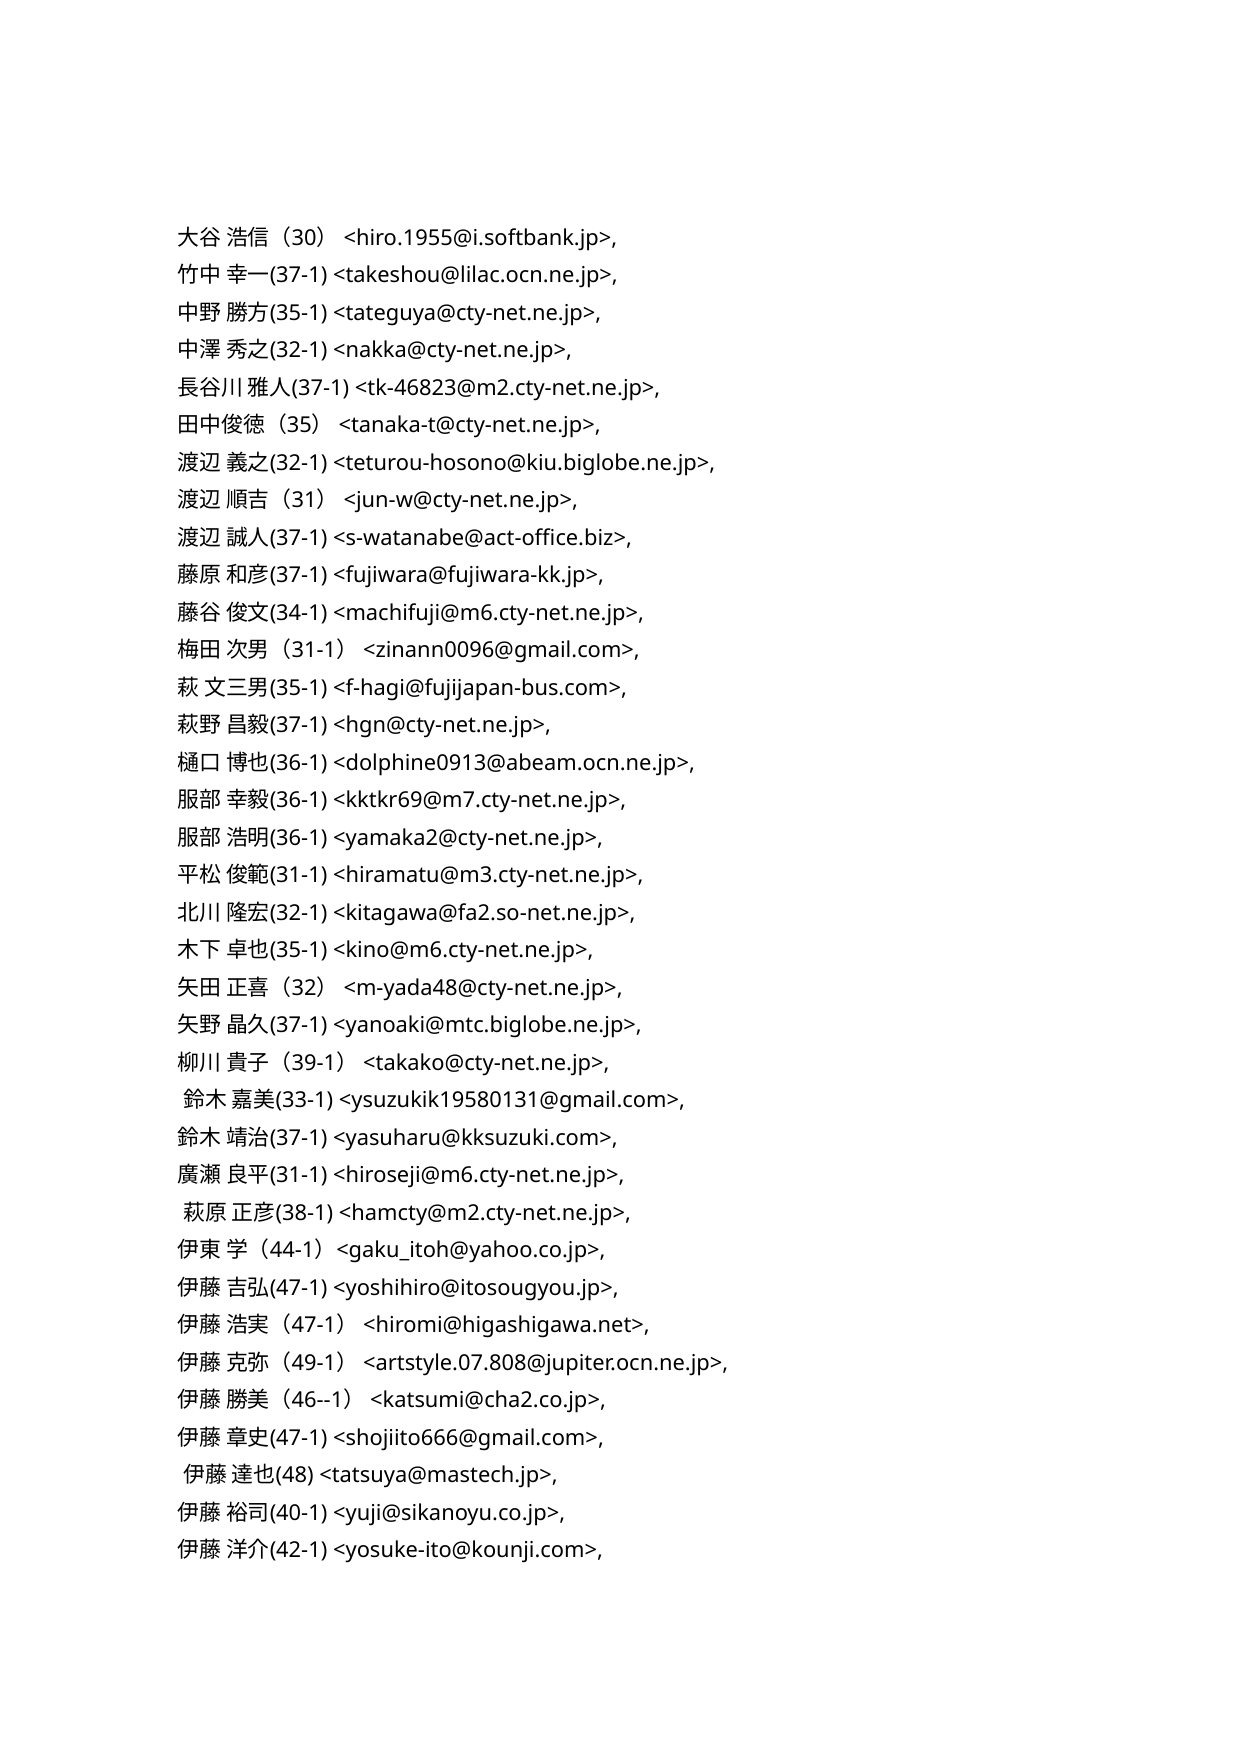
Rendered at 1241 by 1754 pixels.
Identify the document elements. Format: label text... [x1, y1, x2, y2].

text 矢野 晶久(37-1) <yanoaki@mtc.biglobe.ne.jp>, [177, 1004, 1063, 1042]
text 鈴木 嘉美(33-1) <ysuzukik19580131@gmail.com>, [177, 1079, 1063, 1117]
text 木下 卓也(35-1) <kino@m6.cty-net.ne.jp>, [177, 929, 1063, 967]
text 渡辺 誠人(37-1) <s-watanabe@act-office.biz>, [177, 517, 1063, 554]
text 樋口 博也(36-1) <dolphine0913@abeam.ocn.ne.jp>, [177, 742, 1063, 779]
text 柳川 貴子（39-1） <takako@cty-net.ne.jp>, [177, 1042, 1063, 1079]
text 長谷川 雅人(37-1) <tk-46823@m2.cty-net.ne.jp>, [177, 367, 1063, 404]
text 中野 勝方(35-1) <tateguya@cty-net.ne.jp>, [177, 292, 1063, 329]
text 萩野 昌毅(37-1) <hgn@cty-net.ne.jp>, [177, 704, 1063, 742]
text 伊藤 章史(47-1) <shojiito666@gmail.com>, [177, 1417, 1063, 1454]
text 田中俊徳（35） <tanaka-t@cty-net.ne.jp>, [177, 404, 1063, 442]
text 萩原 正彦(38-1) <hamcty@m2.cty-net.ne.jp>, [177, 1192, 1063, 1229]
text 中澤 秀之(32-1) <nakka@cty-net.ne.jp>, [177, 329, 1063, 367]
text 萩 文三男(35-1) <f-hagi@fujijapan-bus.com>, [177, 667, 1063, 704]
text 伊藤 達也(48) <tatsuya@mastech.jp>, [177, 1454, 1063, 1492]
text 伊藤 浩実（47-1） <hiromi@higashigawa.net>, [177, 1304, 1063, 1342]
text 渡辺 義之(32-1) <teturou-hosono@kiu.biglobe.ne.jp>, [177, 442, 1063, 479]
text 藤谷 俊文(34-1) <machifuji@m6.cty-net.ne.jp>, [177, 592, 1063, 629]
text 平松 俊範(31-1) <hiramatu@m3.cty-net.ne.jp>, [177, 854, 1063, 892]
text 伊東 学（44-1）<gaku_itoh@yahoo.co.jp>, [177, 1229, 1063, 1267]
text 大谷 浩信（30） <hiro.1955@i.softbank.jp>, [177, 217, 1063, 254]
text 伊藤 洋介(42-1) <yosuke-ito@kounji.com>, [177, 1529, 1063, 1567]
text 伊藤 克弥（49-1） <artstyle.07.808@jupiter.ocn.ne.jp>, [177, 1342, 1063, 1379]
text 廣瀬 良平(31-1) <hiroseji@m6.cty-net.ne.jp>, [177, 1154, 1063, 1192]
text 矢田 正喜（32） <m-yada48@cty-net.ne.jp>, [177, 967, 1063, 1004]
text 服部 幸毅(36-1) <kktkr69@m7.cty-net.ne.jp>, [177, 779, 1063, 817]
text 北川 隆宏(32-1) <kitagawa@fa2.so-net.ne.jp>, [177, 892, 1063, 929]
text 鈴木 靖治(37-1) <yasuharu@kksuzuki.com>, [177, 1117, 1063, 1154]
text 伊藤 吉弘(47-1) <yoshihiro@itosougyou.jp>, [177, 1267, 1063, 1304]
text 伊藤 勝美（46--1） <katsumi@cha2.co.jp>, [177, 1379, 1063, 1417]
text 服部 浩明(36-1) <yamaka2@cty-net.ne.jp>, [177, 817, 1063, 854]
text 伊藤 裕司(40-1) <yuji@sikanoyu.co.jp>, [177, 1492, 1063, 1529]
text 渡辺 順吉（31） <jun-w@cty-net.ne.jp>, [177, 479, 1063, 517]
text 梅田 次男（31-1） <zinann0096@gmail.com>, [177, 629, 1063, 667]
text 竹中 幸一(37-1) <takeshou@lilac.ocn.ne.jp>, [177, 254, 1063, 292]
text 藤原 和彦(37-1) <fujiwara@fujiwara-kk.jp>, [177, 554, 1063, 592]
